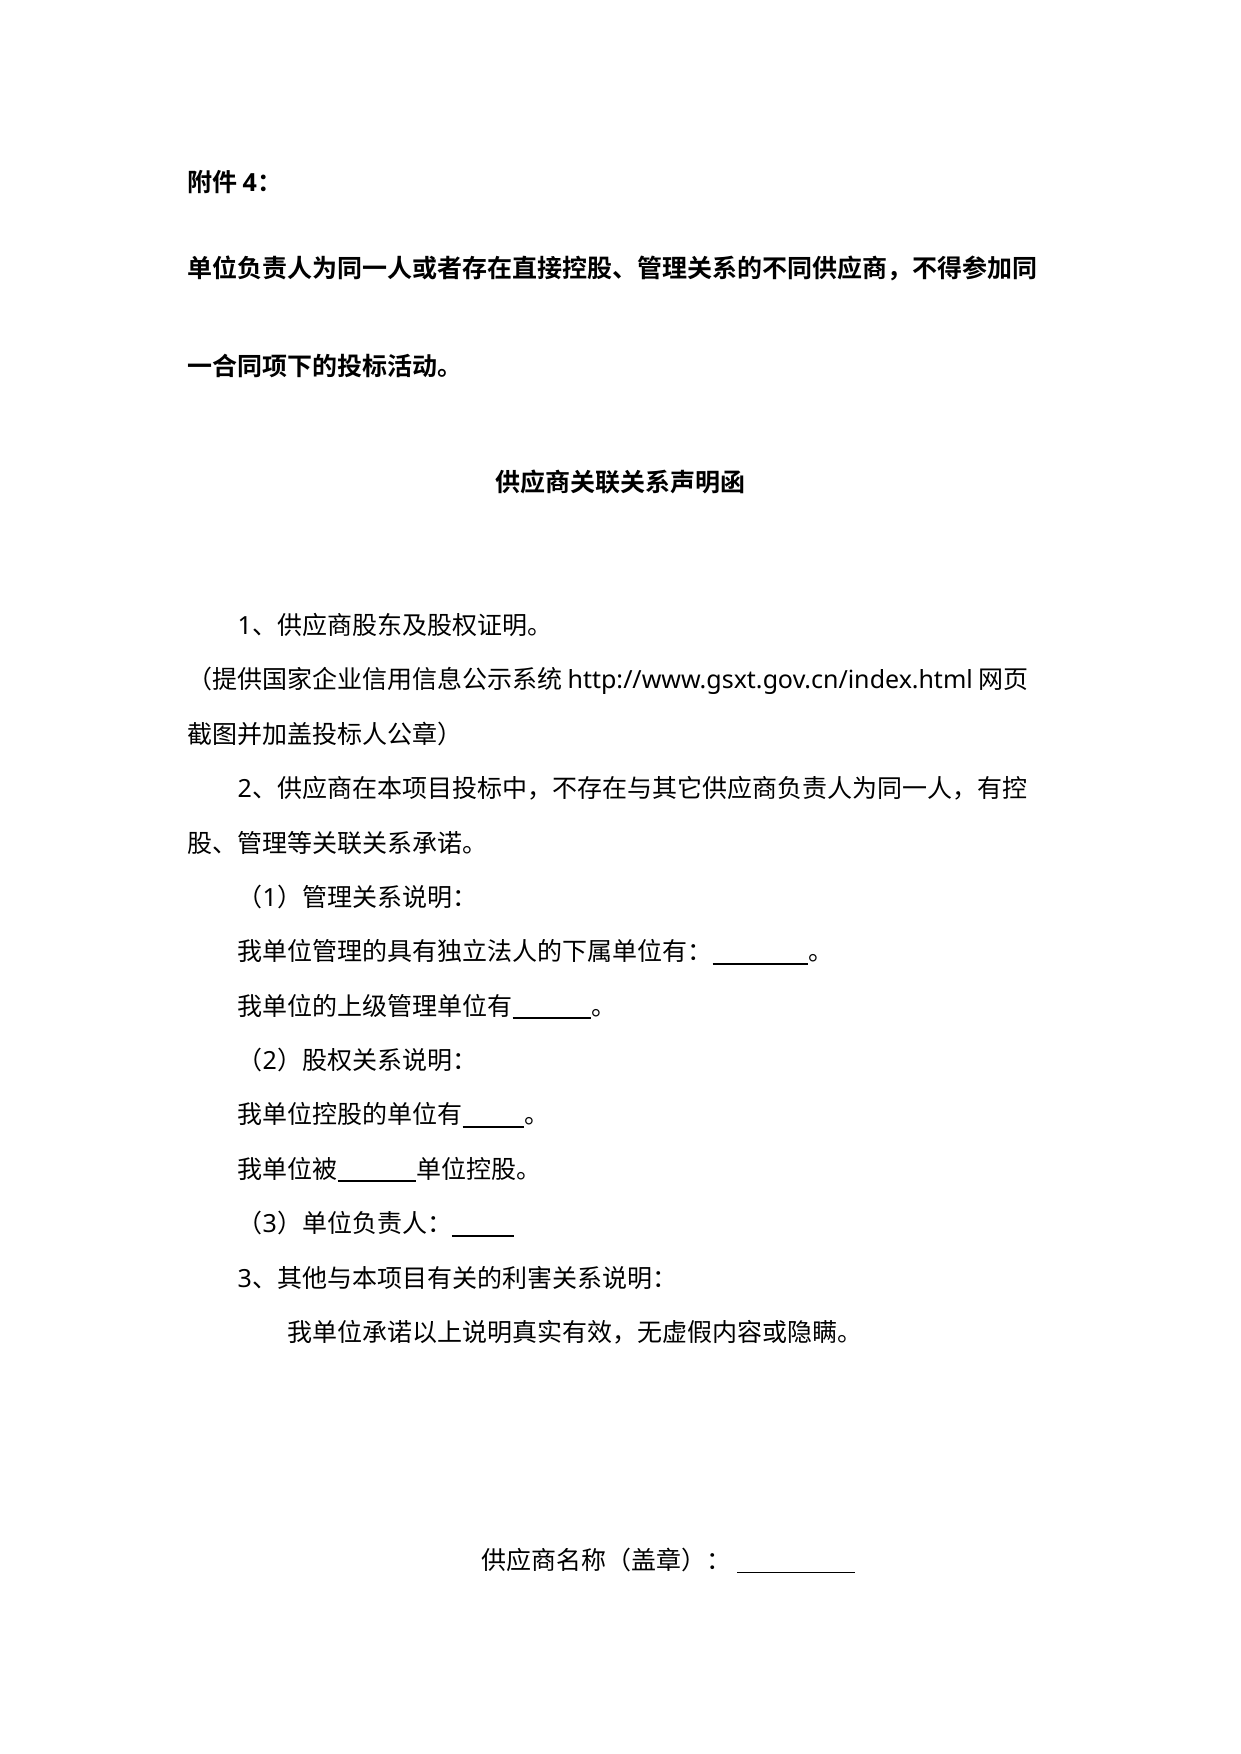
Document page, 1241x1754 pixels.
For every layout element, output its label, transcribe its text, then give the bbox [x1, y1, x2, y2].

text （1）管理关系说明： [187, 877, 1053, 914]
text 我单位控股的单位有 。 [187, 1095, 1053, 1131]
text 我单位承诺以上说明真实有效，无虚假内容或隐瞒。 [187, 1312, 1053, 1349]
text （2）股权关系说明： [187, 1041, 1053, 1077]
text 3、其他与本项目有关的利害关系说明： [187, 1258, 1053, 1294]
list （提供国家企业信用信息公示系统http://www.gsxt.gov.cn/index.html网页截图并加盖投标人公章） [187, 660, 1053, 751]
text 附件4： [187, 162, 1053, 198]
text 单位负责人为同一人或者存在直接控股、管理关系的不同供应商，不得参加同一合同项下的投标活动。 [188, 234, 1053, 397]
text （3）单位负责人： [187, 1204, 1053, 1240]
list 2、供应商在本项目投标中，不存在与其它供应商负责人为同一人，有控股、管理等关联关系承诺。 [187, 769, 1053, 859]
text 供应商关联关系声明函 [188, 448, 1053, 513]
text 我单位的上级管理单位有 。 [187, 986, 1053, 1022]
text 我单位被 单位控股。 [187, 1149, 1053, 1186]
text 我单位管理的具有独立法人的下属单位有： 。 [187, 932, 1053, 968]
list 1、供应商股东及股权证明。 [187, 606, 1053, 642]
text 供应商名称（盖章）： [231, 1526, 1053, 1591]
